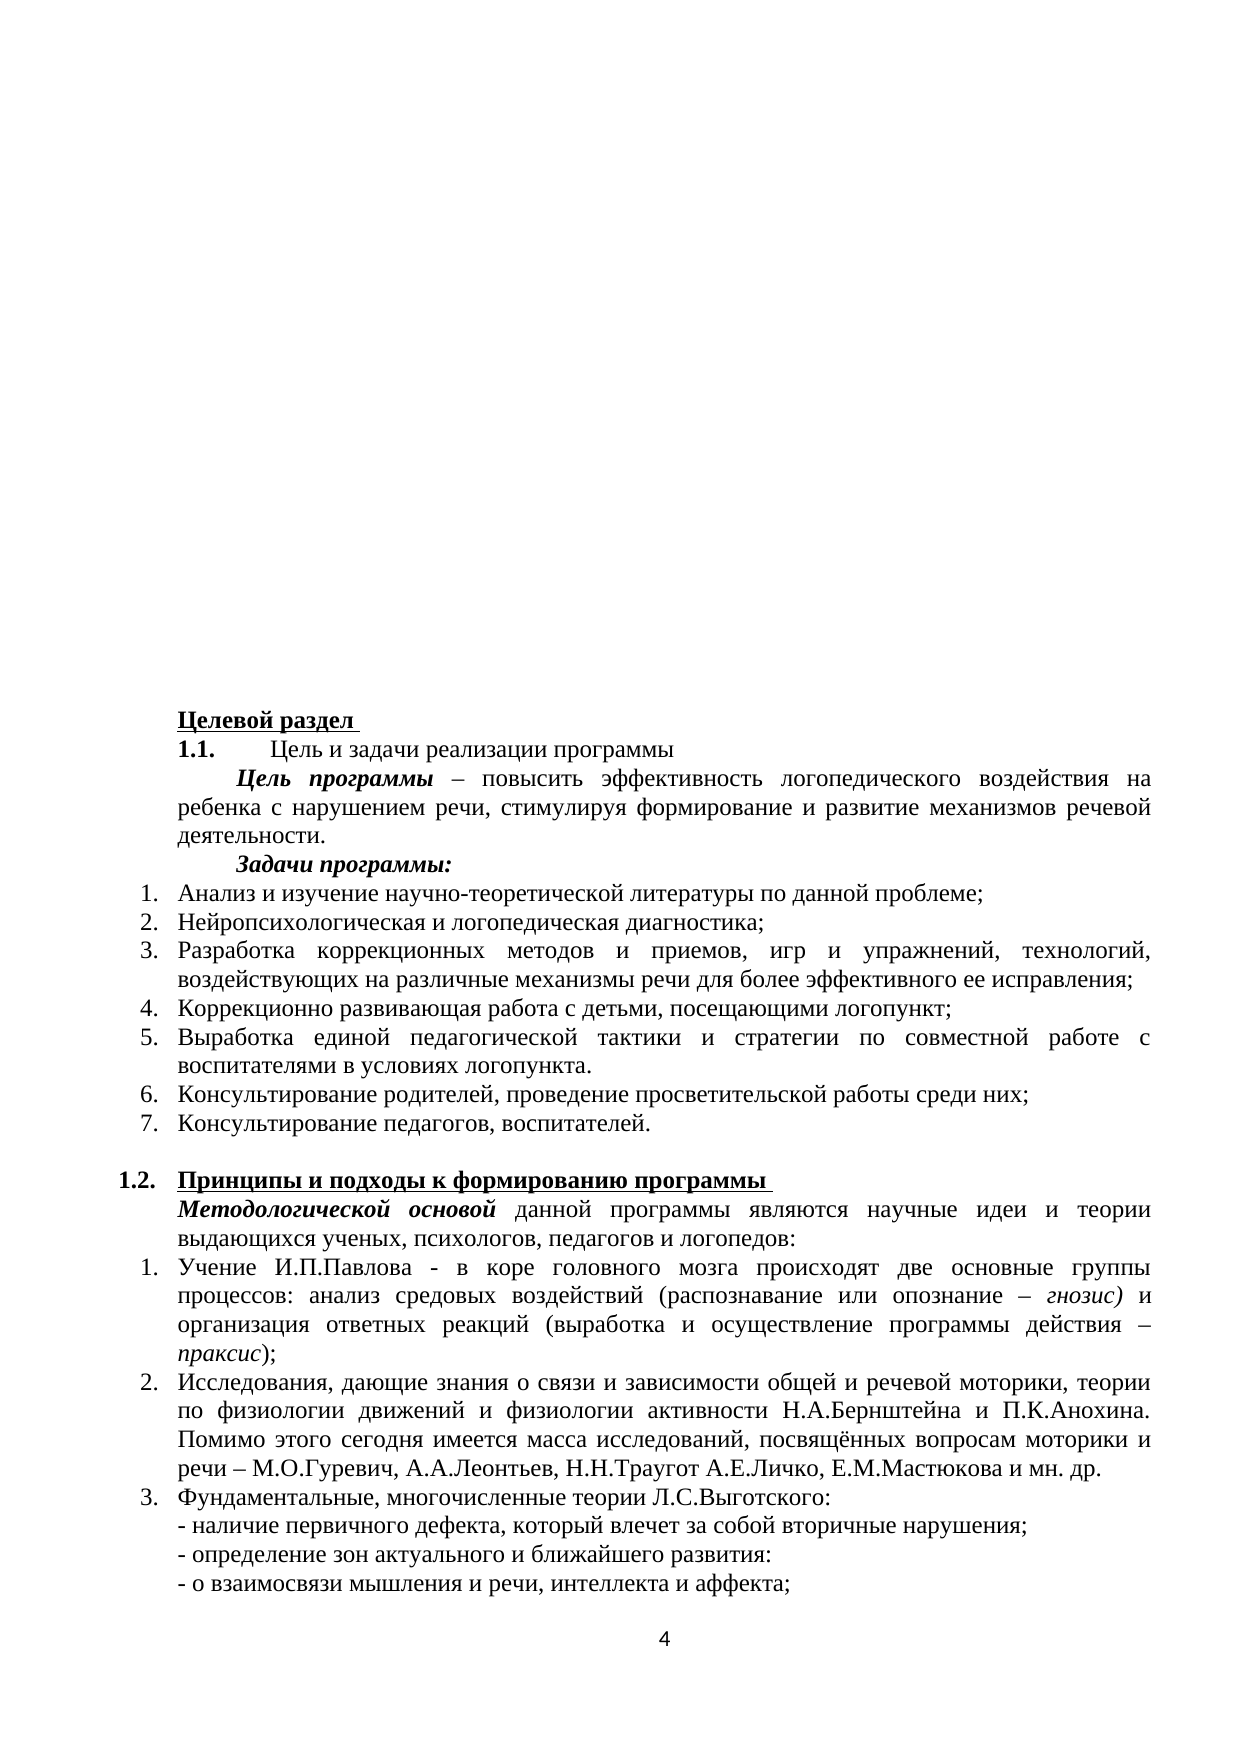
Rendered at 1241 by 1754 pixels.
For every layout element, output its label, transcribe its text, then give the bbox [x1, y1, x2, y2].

list Фундаментальные, многочисленные теории Л.С.Выготского: [140, 1482, 1152, 1511]
list Анализ и изучение научно-теоретической литературы по данной проблеме; [140, 878, 1152, 907]
list Консультирование педагогов, воспитателей. [140, 1108, 1152, 1137]
list Консультирование родителей, проведение просветительской работы среди них; [140, 1079, 1152, 1108]
list Исследования, дающие знания о связи и зависимости общей и речевой моторики, теории по физиологии движений и физиологии активности Н.А.Бернштейна и П.К.Анохина. Помимо этого сегодня имеется масса исследований, посвящённых вопросам моторики и речи – М.О.Гуревич, А.А.Леонтьев, Н.Н.Траугот А.Е.Личко, Е.М.Мастюкова и мн. др. [140, 1367, 1152, 1482]
text - наличие первичного дефекта, который влечет за собой вторичные нарушения; [177, 1511, 1152, 1539]
list Разработка коррекционных методов и приемов, игр и упражнений, технологий, воздействующих на различные механизмы речи для более эффективного ее исправления; [140, 936, 1152, 993]
list Учение И.П.Павлова - в коре головного мозга происходят две основные группы процессов: анализ средовых воздействий (распознавание или опознание – гнозис) и организация ответных реакций (выработка и осуществление программы действия – праксис); [140, 1252, 1152, 1367]
text Задачи программы: [177, 849, 1152, 878]
list Целевой раздел [177, 706, 1152, 734]
list Методологической основой данной программы являются научные идеи и теории выдающихся ученых, психологов, педагогов и логопедов: [177, 1194, 1152, 1252]
list Коррекционно развивающая работа с детьми, посещающими логопункт; [140, 993, 1152, 1022]
list Нейропсихологическая и логопедическая диагностика; [140, 907, 1152, 936]
list Цель и задачи реализации программы [177, 734, 1152, 763]
text Цель программы – повысить эффективность логопедического воздействия на ребенка с нарушением речи, стимулируя формирование и развитие механизмов речевой деятельности. [177, 763, 1152, 849]
list Выработка единой педагогической тактики и стратегии по совместной работе с воспитателями в условиях логопункта. [140, 1022, 1152, 1079]
list Принципы и подходы к формированию программы [118, 1166, 1152, 1194]
text - определение зон актуального и ближайшего развития: [177, 1539, 1152, 1568]
text - о взаимосвязи мышления и речи, интеллекта и аффекта; [177, 1568, 1152, 1597]
